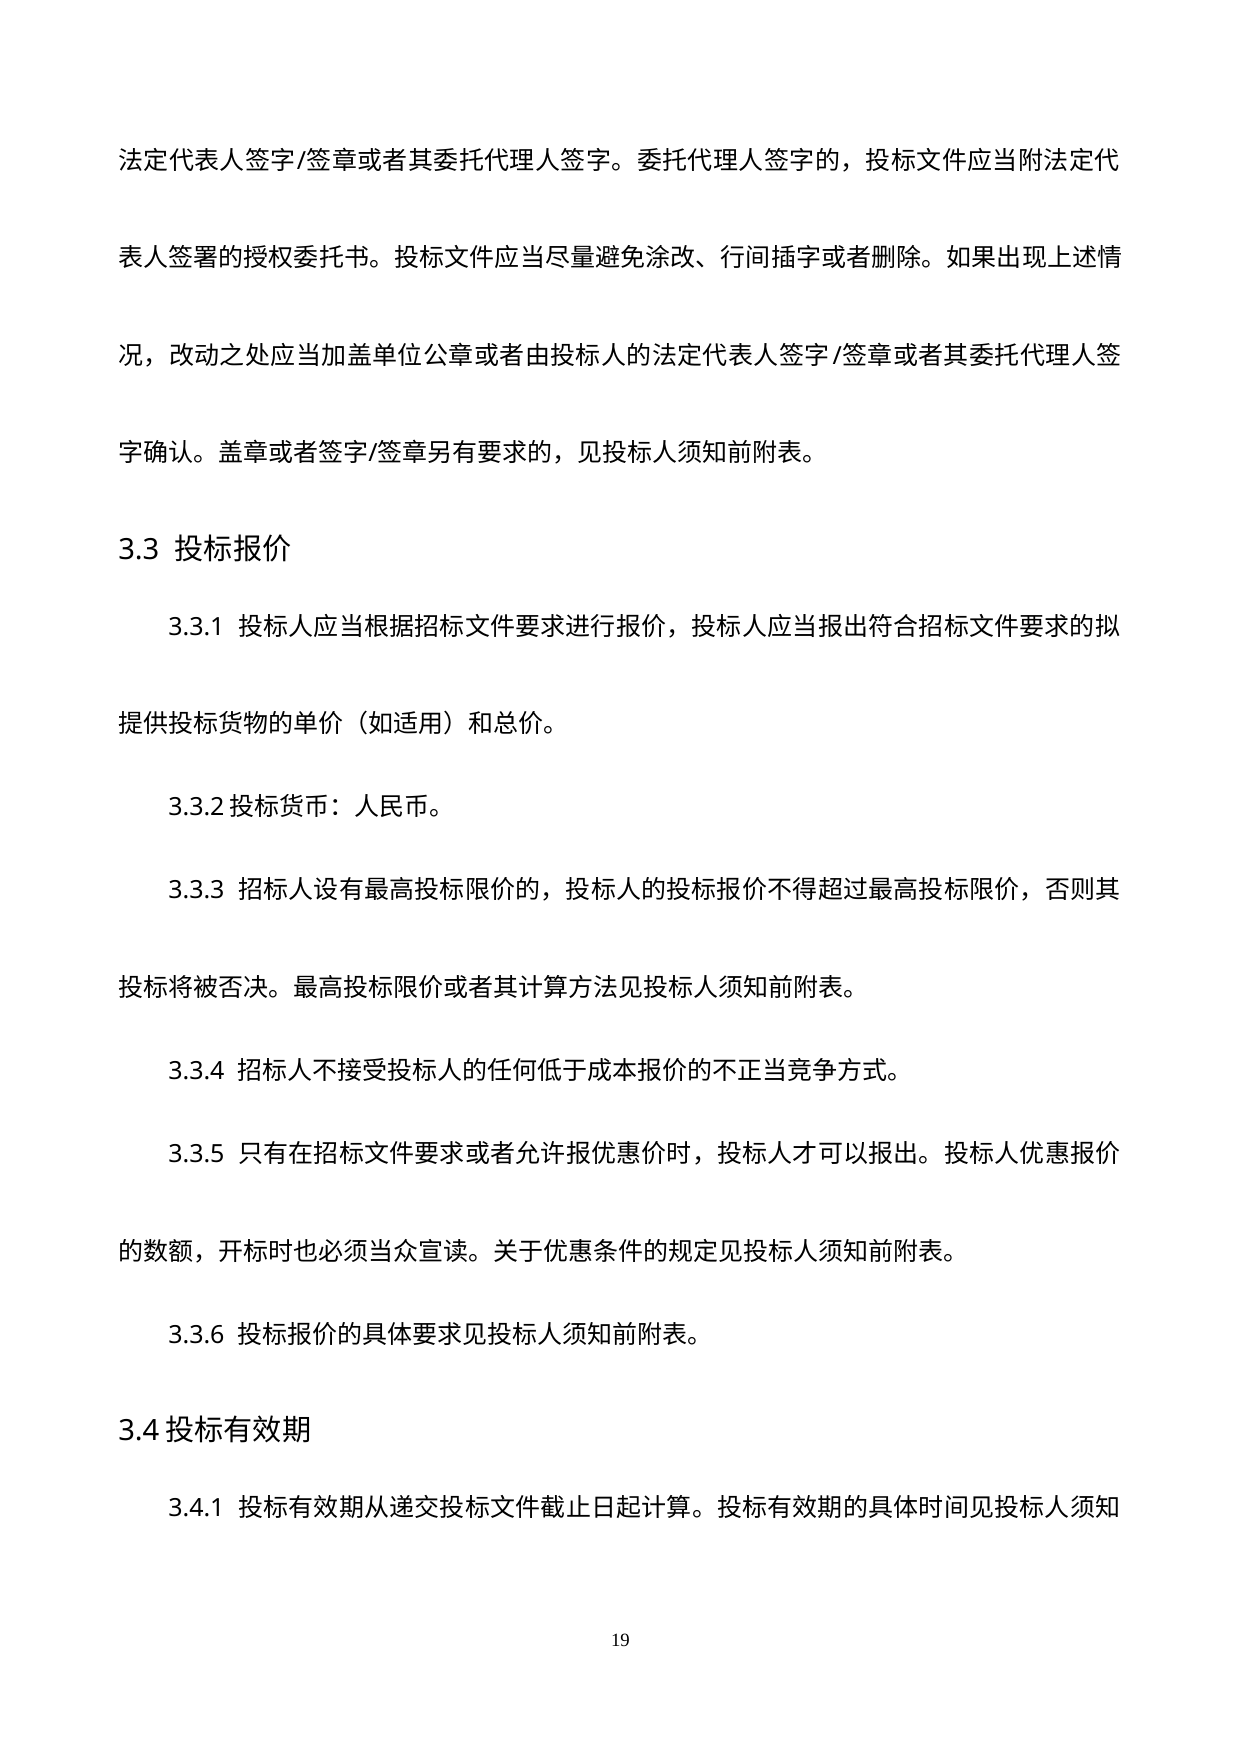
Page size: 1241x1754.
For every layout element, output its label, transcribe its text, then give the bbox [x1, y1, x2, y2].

text 3.3.4 招标人不接受投标人的任何低于成本报价的不正当竞争方式。 [118, 1036, 1122, 1101]
subtitle 3.4投标有效期 [118, 1395, 1122, 1460]
subtitle 3.3 投标报价 [118, 514, 1122, 579]
text 3.3.1 投标人应当根据招标文件要求进行报价，投标人应当报出符合招标文件要求的拟提供投标货物的单价（如适用）和总价。 [118, 592, 1122, 754]
text 3.3.6 投标报价的具体要求见投标人须知前附表。 [118, 1300, 1122, 1365]
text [118, 1473, 1122, 1538]
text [118, 126, 1122, 483]
text 3.3.2投标货币：人民币。 [118, 772, 1122, 837]
text 3.3.5 只有在招标文件要求或者允许报优惠价时，投标人才可以报出。投标人优惠报价的数额，开标时也必须当众宣读。关于优惠条件的规定见投标人须知前附表。 [118, 1119, 1122, 1282]
text 3.3.3 招标人设有最高投标限价的，投标人的投标报价不得超过最高投标限价，否则其投标将被否决。最高投标限价或者其计算方法见投标人须知前附表。 [118, 855, 1122, 1018]
